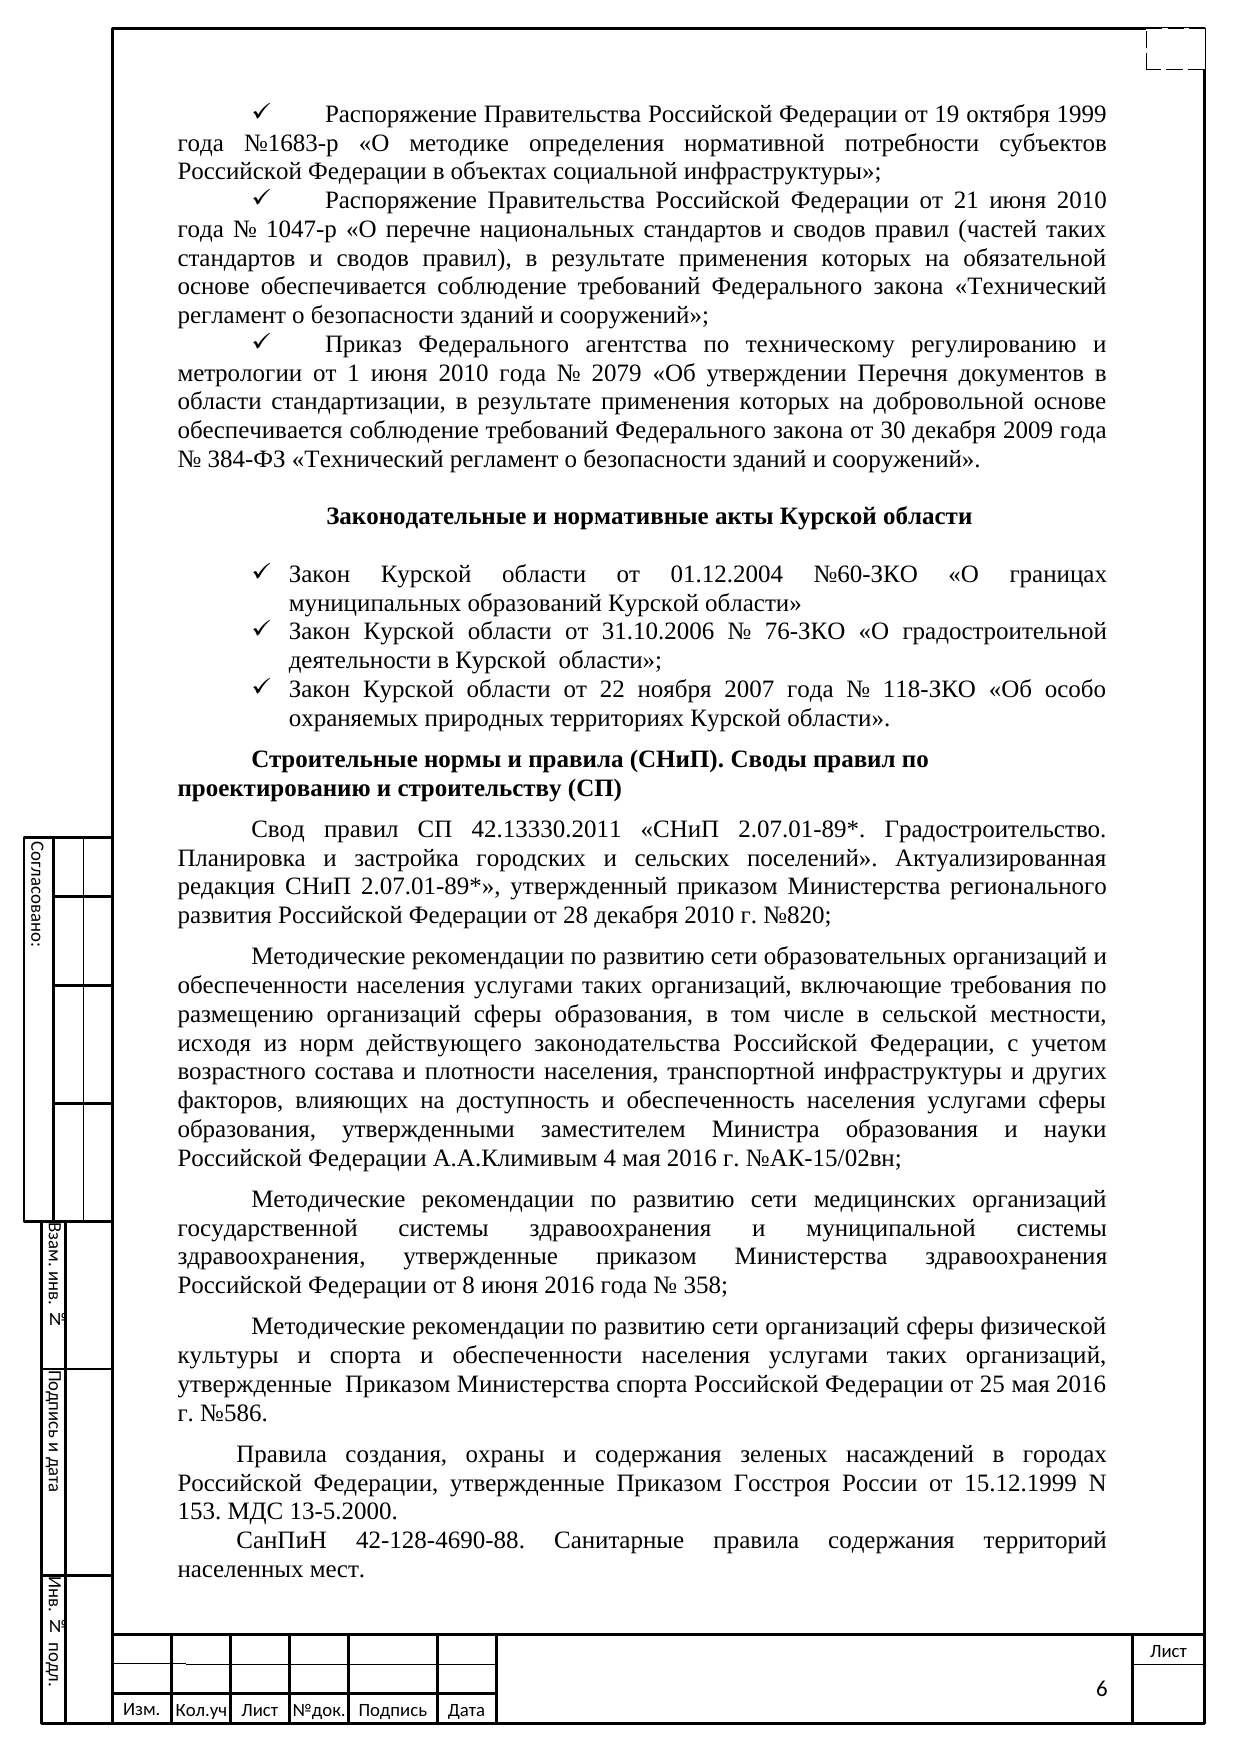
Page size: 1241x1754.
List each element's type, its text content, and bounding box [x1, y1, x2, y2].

list Закон Курской области от 22 ноября 2007 года № 118-ЗКО «Об особо охраняемых природных территориях Курской области». [251, 674, 1107, 731]
list Закон Курской области от 01.12.2004 №60-ЗКО «О границах муниципальных образований Курской области» [251, 559, 1107, 616]
list Распоряжение Правительства Российской Федерации от 19 октября 1999 года №1683-р «О методике определения нормативной потребности субъектов Российской Федерации в объектах социальной инфраструктуры»; [177, 99, 1107, 185]
list Методические рекомендации по развитию сети организаций сферы физической культуры и спорта и обеспеченности населения услугами таких организаций, утвержденные Приказом Министерства спорта Российской Федерации от 25 мая 2016 г. №586. [177, 1311, 1107, 1426]
list Методические рекомендации по развитию сети образовательных организаций и обеспеченности населения услугами таких организаций, включающие требования по размещению организаций сферы образования, в том числе в сельской местности, исходя из норм действующего законодательства Российской Федерации, с учетом возрастного состава и плотности населения, транспортной инфраструктуры и других факторов, влияющих на доступность и обеспеченность населения услугами сферы образования, утвержденными заместителем Министра образования и науки Российской Федерации А.А.Климивым 4 мая 2016 г. №АК-15/02вн; [177, 941, 1107, 1171]
list Закон Курской области от 31.10.2006 № 76-ЗКО «О градостроительной деятельности в Курской области»; [251, 616, 1107, 674]
list Строительные нормы и правила (СНиП). Своды правил по проектированию и строительству (СП) [177, 744, 1107, 801]
list Приказ Федерального агентства по техническому регулированию и метрологии от 1 июня 2010 года № 2079 «Об утверждении Перечня документов в области стандартизации, в результате применения которых на добровольной основе обеспечивается соблюдение требований Федерального закона от 30 декабря 2009 года № 384-ФЗ «Технический регламент о безопасности зданий и сооружений». [177, 329, 1107, 473]
list Свод правил СП 42.13330.2011 «СНиП 2.07.01-89*. Градостроительство. Планировка и застройка городских и сельских поселений». Актуализированная редакция СНиП 2.07.01-89*», утвержденный приказом Министерства регионального развития Российской Федерации от 28 декабря 2010 г. №820; [177, 814, 1107, 929]
text СанПиН 42-128-4690-88. Санитарные правила содержания территорий населенных мест. [177, 1525, 1107, 1583]
text Законодательные и нормативные акты Курской области [326, 501, 1107, 530]
text Правила создания, охраны и содержания зеленых насаждений в городах Российской Федерации, утвержденные Приказом Госстроя России от 15.12.1999 N 153. МДС 13-5.2000. [177, 1439, 1107, 1525]
list Методические рекомендации по развитию сети медицинских организаций государственной системы здравоохранения и муниципальной системы здравоохранения, утвержденные приказом Министерства здравоохранения Российской Федерации от 8 июня 2016 года № 358; [177, 1184, 1107, 1299]
list Распоряжение Правительства Российской Федерации от 21 июня 2010 года № 1047-р «О перечне национальных стандартов и сводов правил (частей таких стандартов и сводов правил), в результате применения которых на обязательной основе обеспечивается соблюдение требований Федерального закона «Технический регламент о безопасности зданий и сооружений»; [177, 185, 1107, 329]
